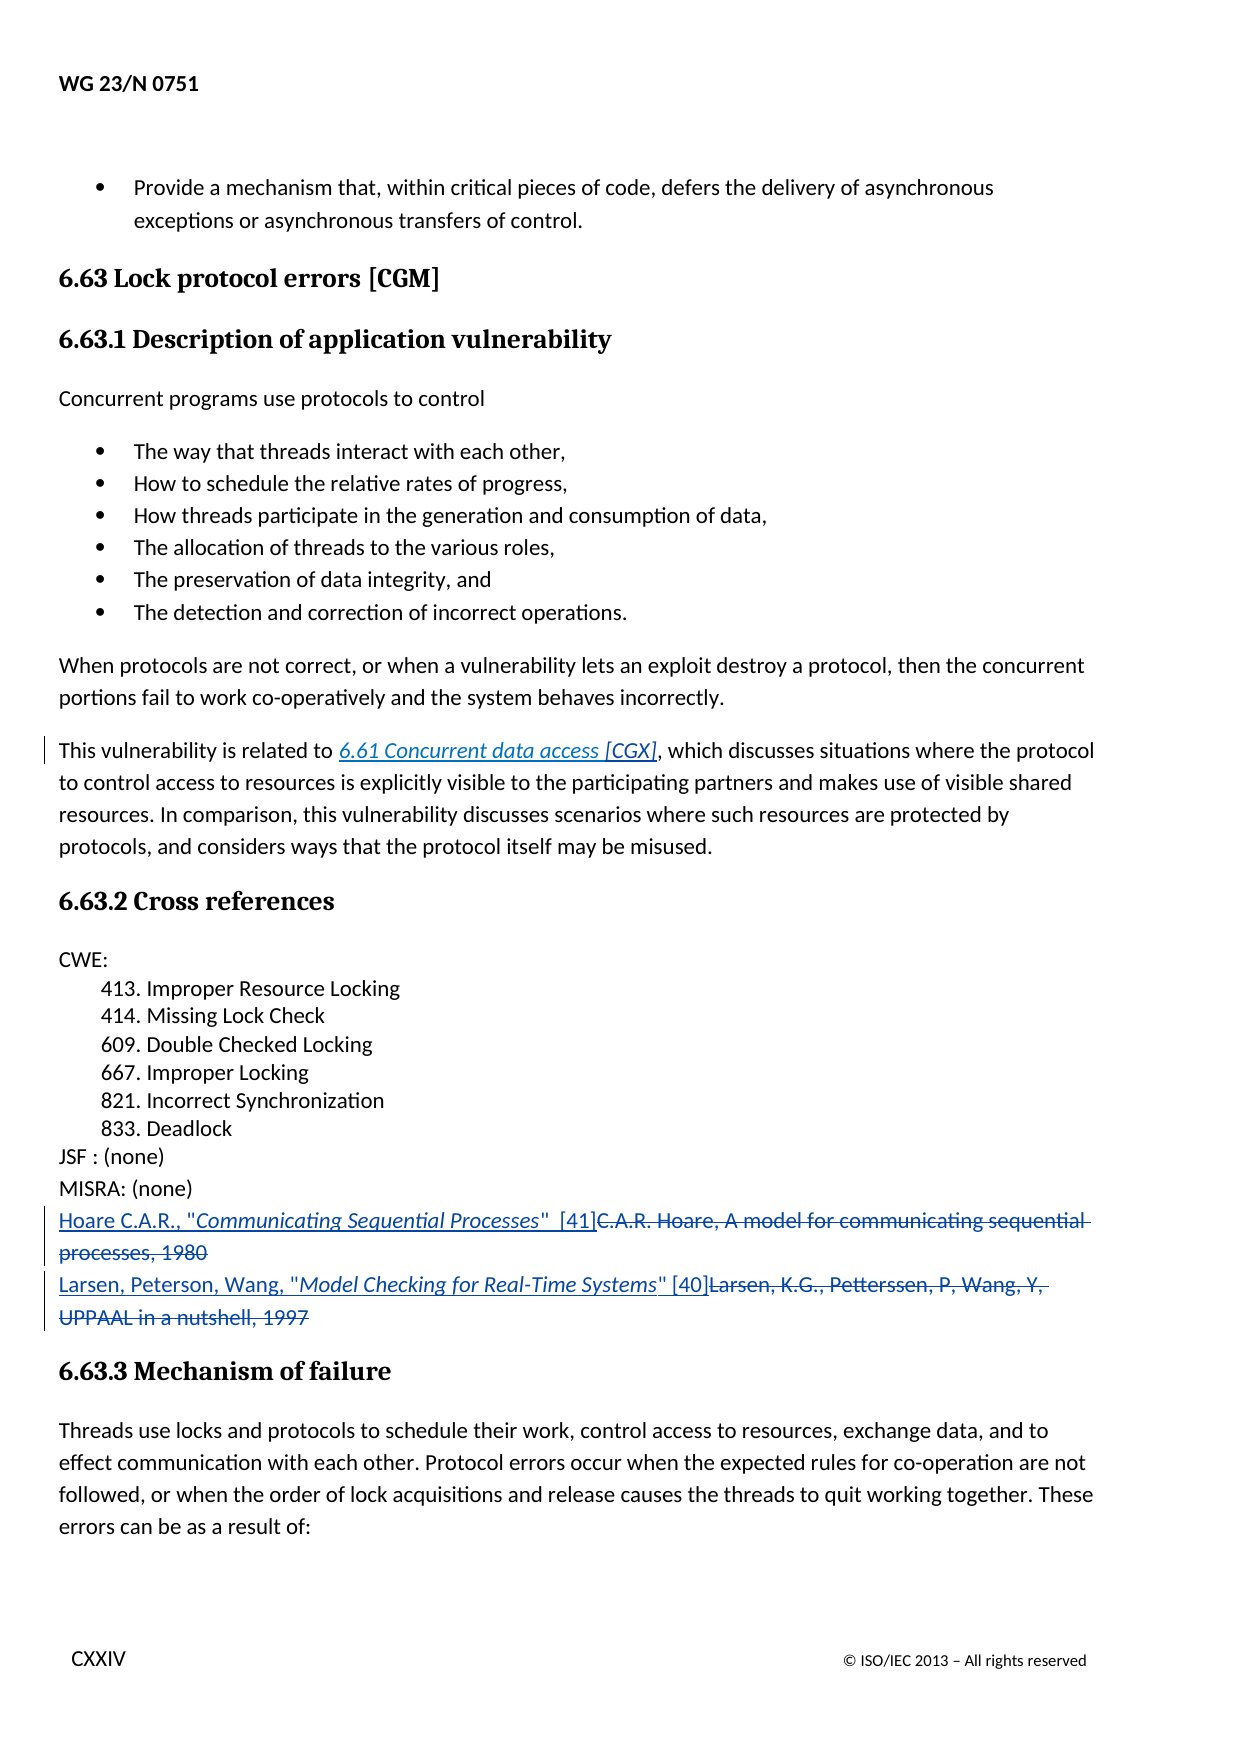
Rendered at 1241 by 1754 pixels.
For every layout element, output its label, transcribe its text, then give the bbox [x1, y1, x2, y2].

text 667. Improper Locking [101, 1058, 1099, 1086]
text 609. Double Checked Locking [101, 1030, 1099, 1058]
list The way that threads interact with each other, [96, 437, 1099, 465]
text This vulnerability is related to 6.61 Concurrent data access , which discusses situations where the protocol to control access to resources is explicitly visible to the participating partners and makes use of visible shared resources. In comparison, this vulnerability discusses scenarios where such resources are protected by protocols, and considers ways that the protocol itself may be misused. [58, 736, 1099, 861]
list How threads participate in the generation and consumption of data, [96, 501, 1099, 529]
subtitle 6.63 Lock protocol errors [CGM] [58, 263, 1099, 294]
text CWE: [58, 946, 1099, 974]
list The allocation of threads to the various roles, [96, 533, 1099, 561]
text 833. Deadlock [101, 1114, 1099, 1142]
text Threads use locks and protocols to schedule their work, control access to resources, exchange data, and to effect communication with each other. Protocol errors occur when the expected rules for co-operation are not followed, or when the order of lock acquisitions and release causes the threads to quit working together. These errors can be as a result of: [58, 1416, 1099, 1540]
text When protocols are not correct, or when a vulnerability lets an exploit destroy a protocol, then the concurrent portions fail to work co-operatively and the system behaves incorrectly. [58, 651, 1099, 711]
subtitle 6.63.3 Mechanism of failure [58, 1356, 1099, 1387]
list The preservation of data integrity, and [96, 566, 1099, 593]
text 413. Improper Resource Locking [101, 974, 1099, 1002]
text JSF : (none) [58, 1142, 1099, 1170]
subtitle 6.63.2 Cross references [58, 886, 1099, 917]
text Concurrent programs use protocols to control [58, 384, 1099, 412]
list How to schedule the relative rates of progress, [96, 469, 1099, 497]
subtitle 6.63.1 Description of application vulnerability [58, 324, 1099, 355]
text 821. Incorrect Synchronization [101, 1086, 1099, 1114]
list The detection and correction of incorrect operations. [96, 598, 1099, 626]
text MISRA: (none) [58, 1174, 1099, 1202]
list Provide a mechanism that, within critical pieces of code, defers the delivery of asynchronous exceptions or asynchronous transfers of control. [96, 173, 1099, 234]
text 414. Missing Lock Check [101, 1002, 1099, 1030]
